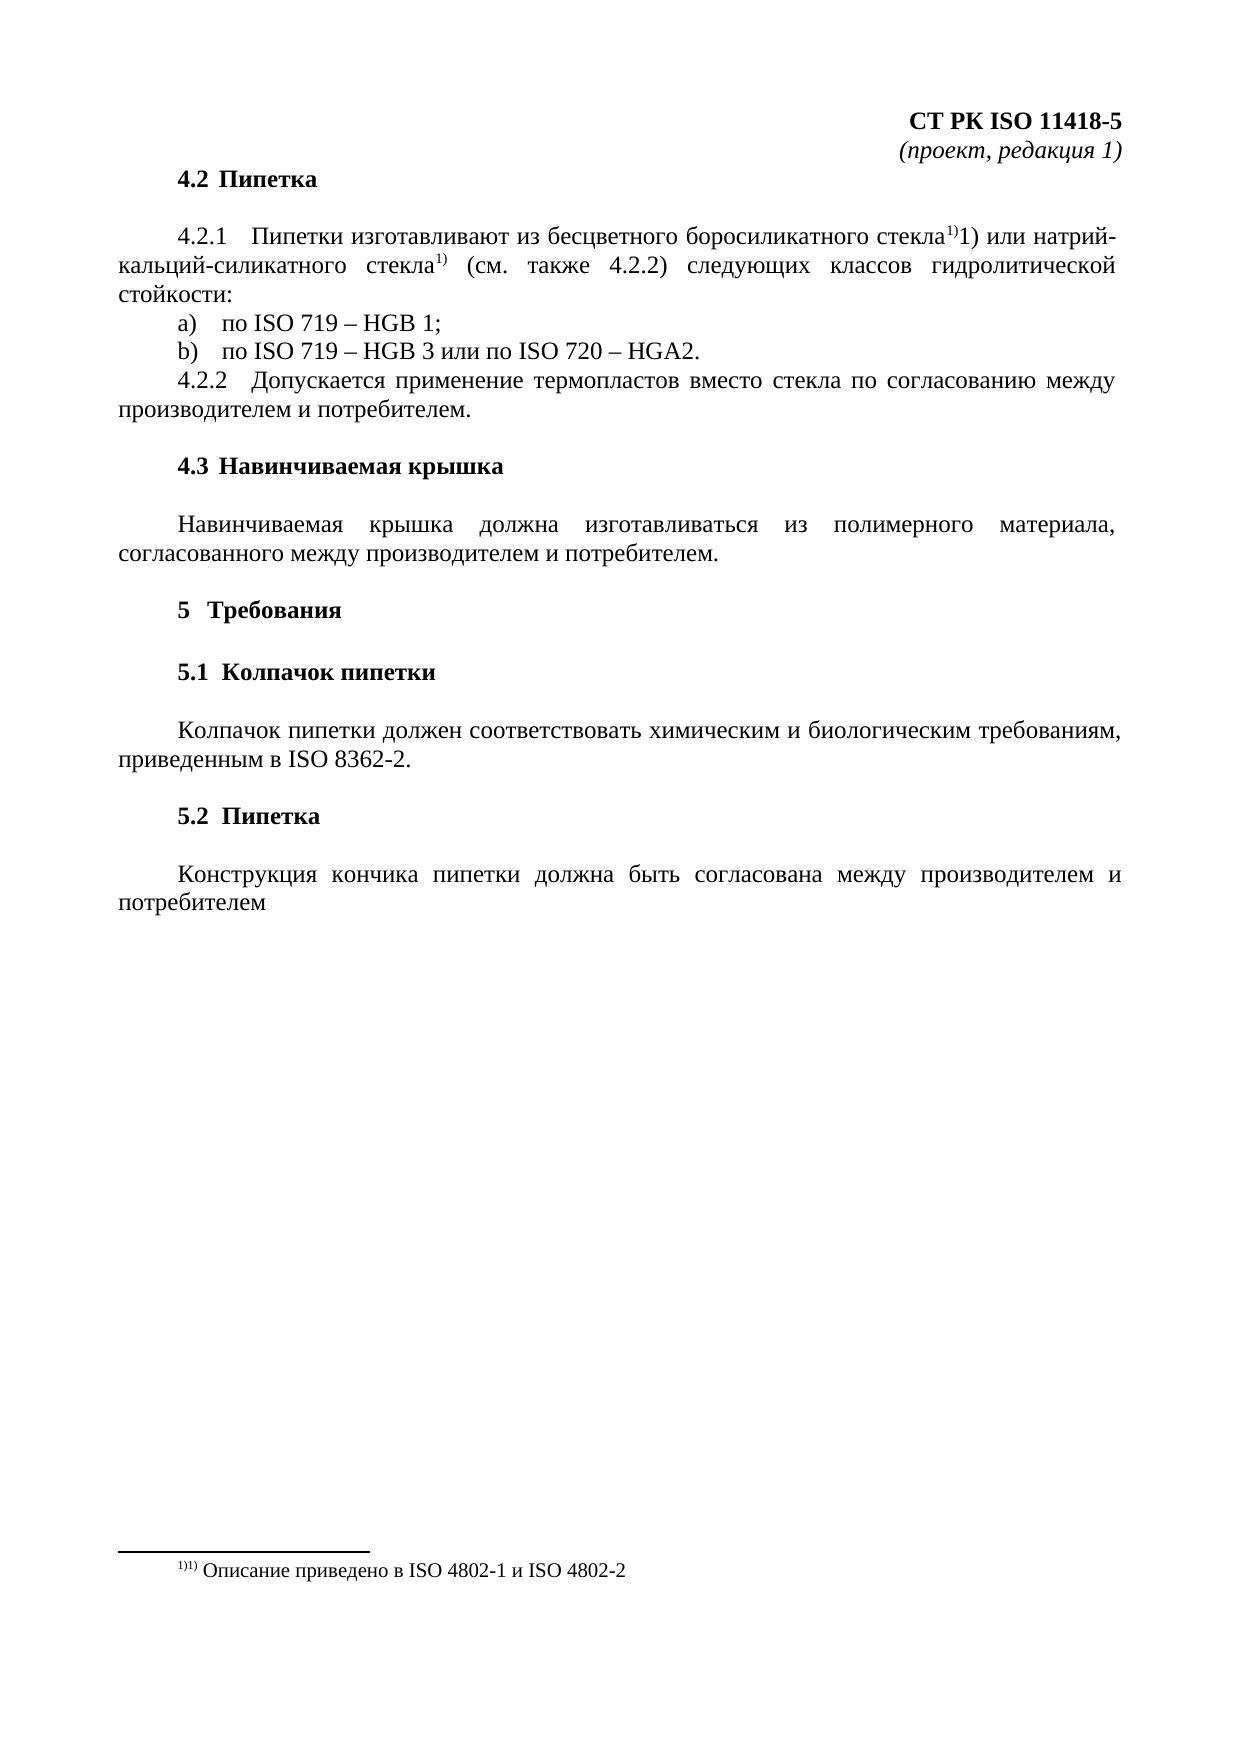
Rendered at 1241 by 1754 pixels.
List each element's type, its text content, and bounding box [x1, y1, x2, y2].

subtitle Требования [118, 595, 1116, 624]
text Колпачок пипетки должен соответствовать химическим и биологическим требованиям, приведенным в ISO 8362-2. [118, 715, 1122, 772]
list Допускается применение термопластов вместо стекла по согласованию между производителем и потребителем. [118, 365, 1116, 423]
list по ISO 719 – HGB 3 или по ISO 720 – HGA2. [118, 336, 1116, 365]
list Пипетка [118, 164, 1116, 193]
list Навинчиваемая крышка [118, 451, 1116, 480]
list Колпачок пипетки [118, 657, 1116, 686]
text Конструкция кончика пипетки должна быть согласована между производителем и потребителем [118, 859, 1122, 916]
list Пипетки изготавливают из бесцветного боросиликатного стекла1) или натрий-кальций-силикатного стекла1) (см. также 4.2.2) следующих классов гидролитической стойкости: [118, 221, 1116, 308]
text Навинчиваемая крышка должна изготавливаться из полимерного материала, согласованного между производителем и потребителем. [118, 509, 1116, 566]
list Пипетка [118, 801, 1116, 830]
list по ISO 719 – HGB 1; [118, 308, 1116, 336]
